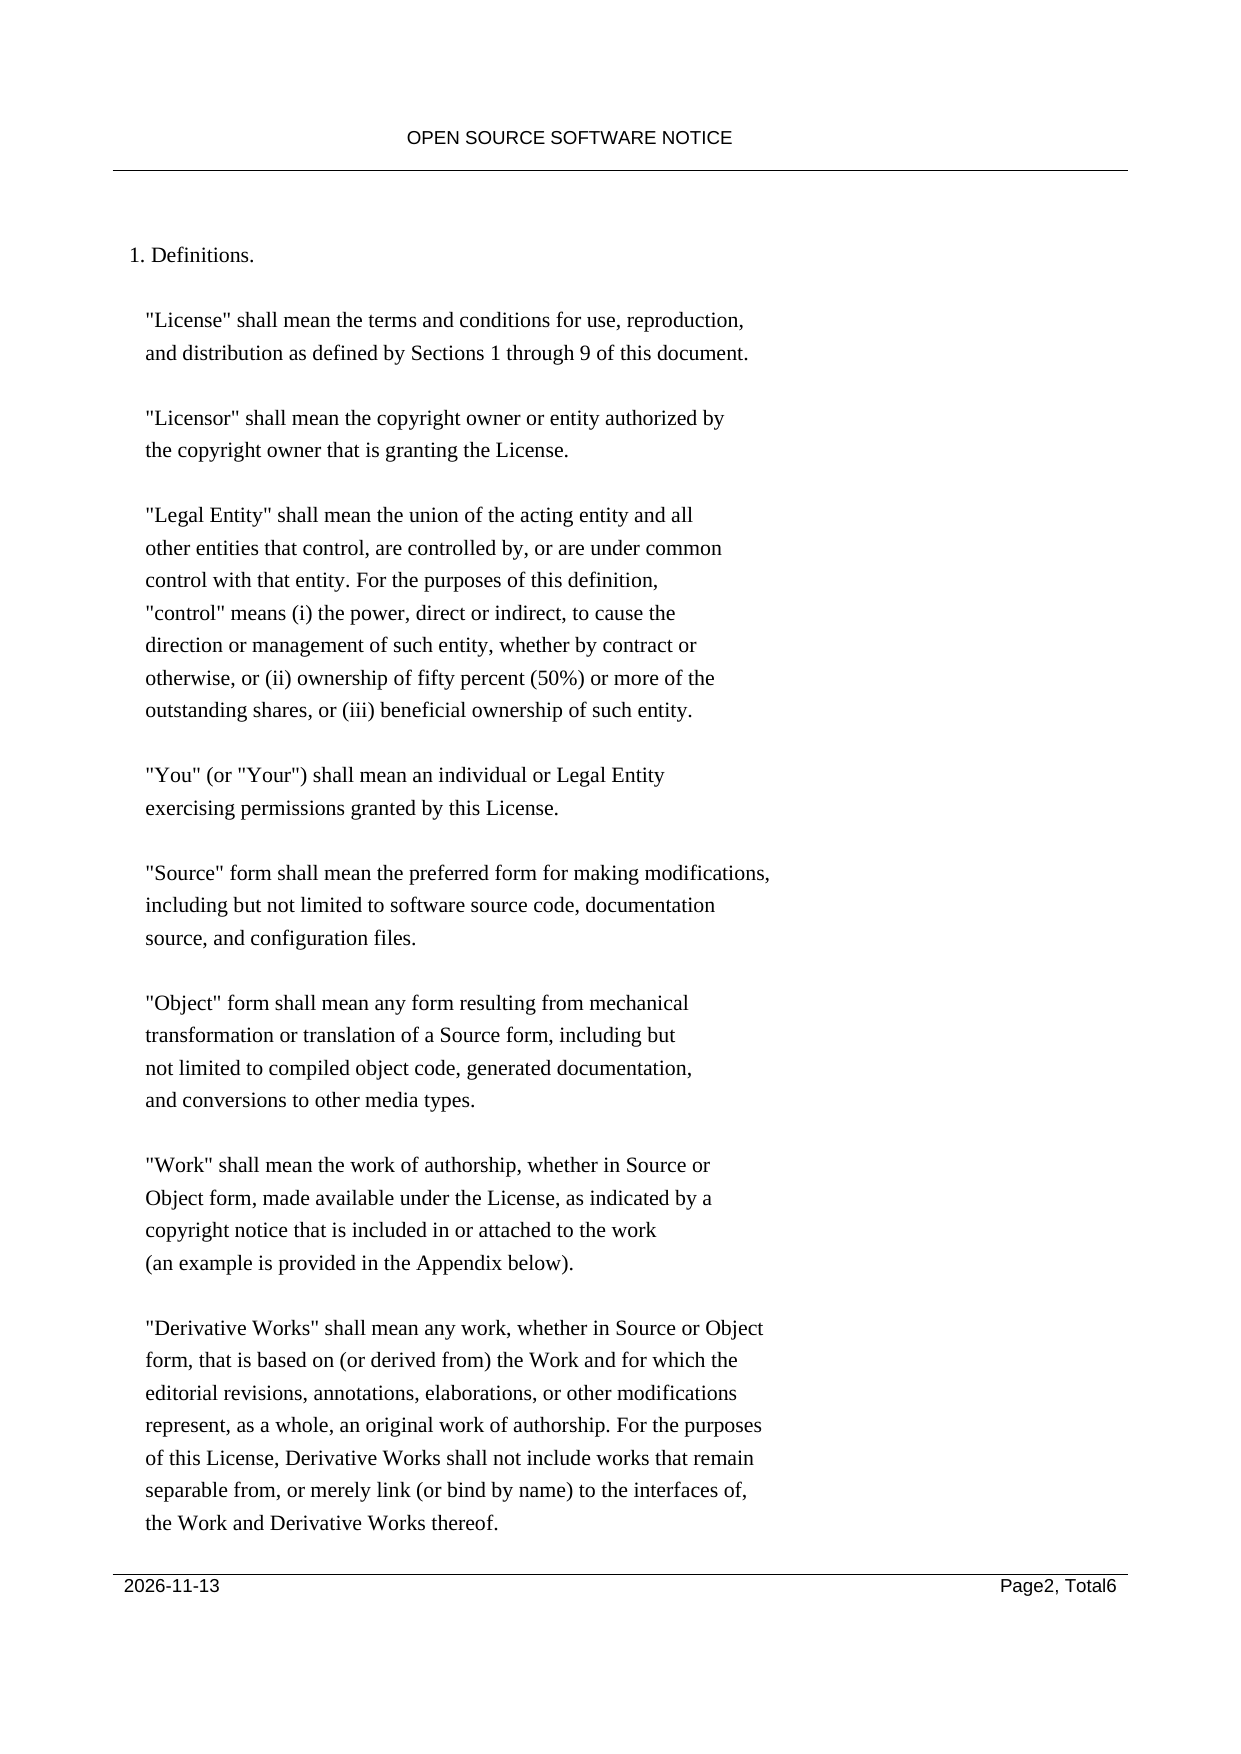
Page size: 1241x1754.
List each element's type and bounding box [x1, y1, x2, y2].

text [112, 206, 1128, 1539]
